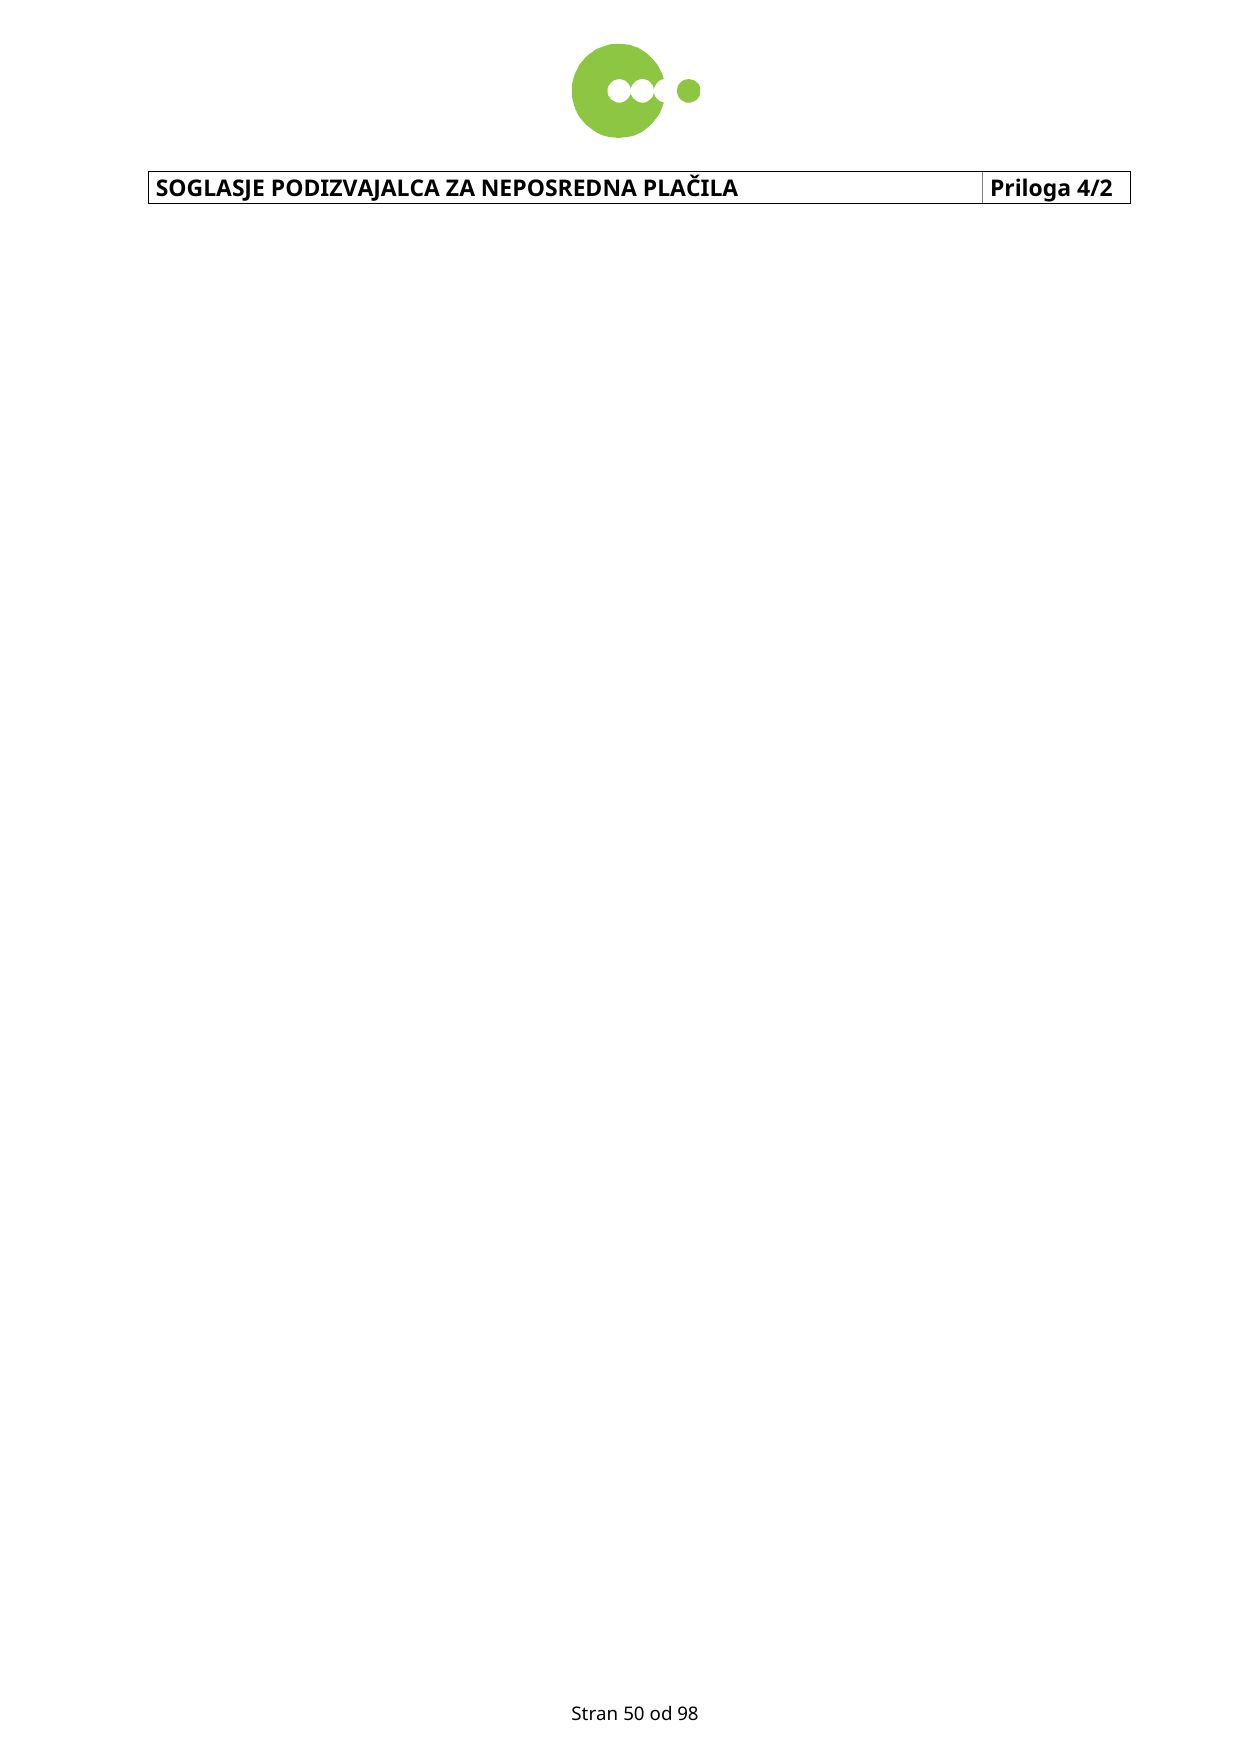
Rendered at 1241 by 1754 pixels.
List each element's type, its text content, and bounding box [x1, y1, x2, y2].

table_header Priloga 4/2 [983, 172, 1130, 203]
table_header SOGLASJE PODIZVAJALCA ZA NEPOSREDNA PLAČILA [149, 172, 982, 203]
